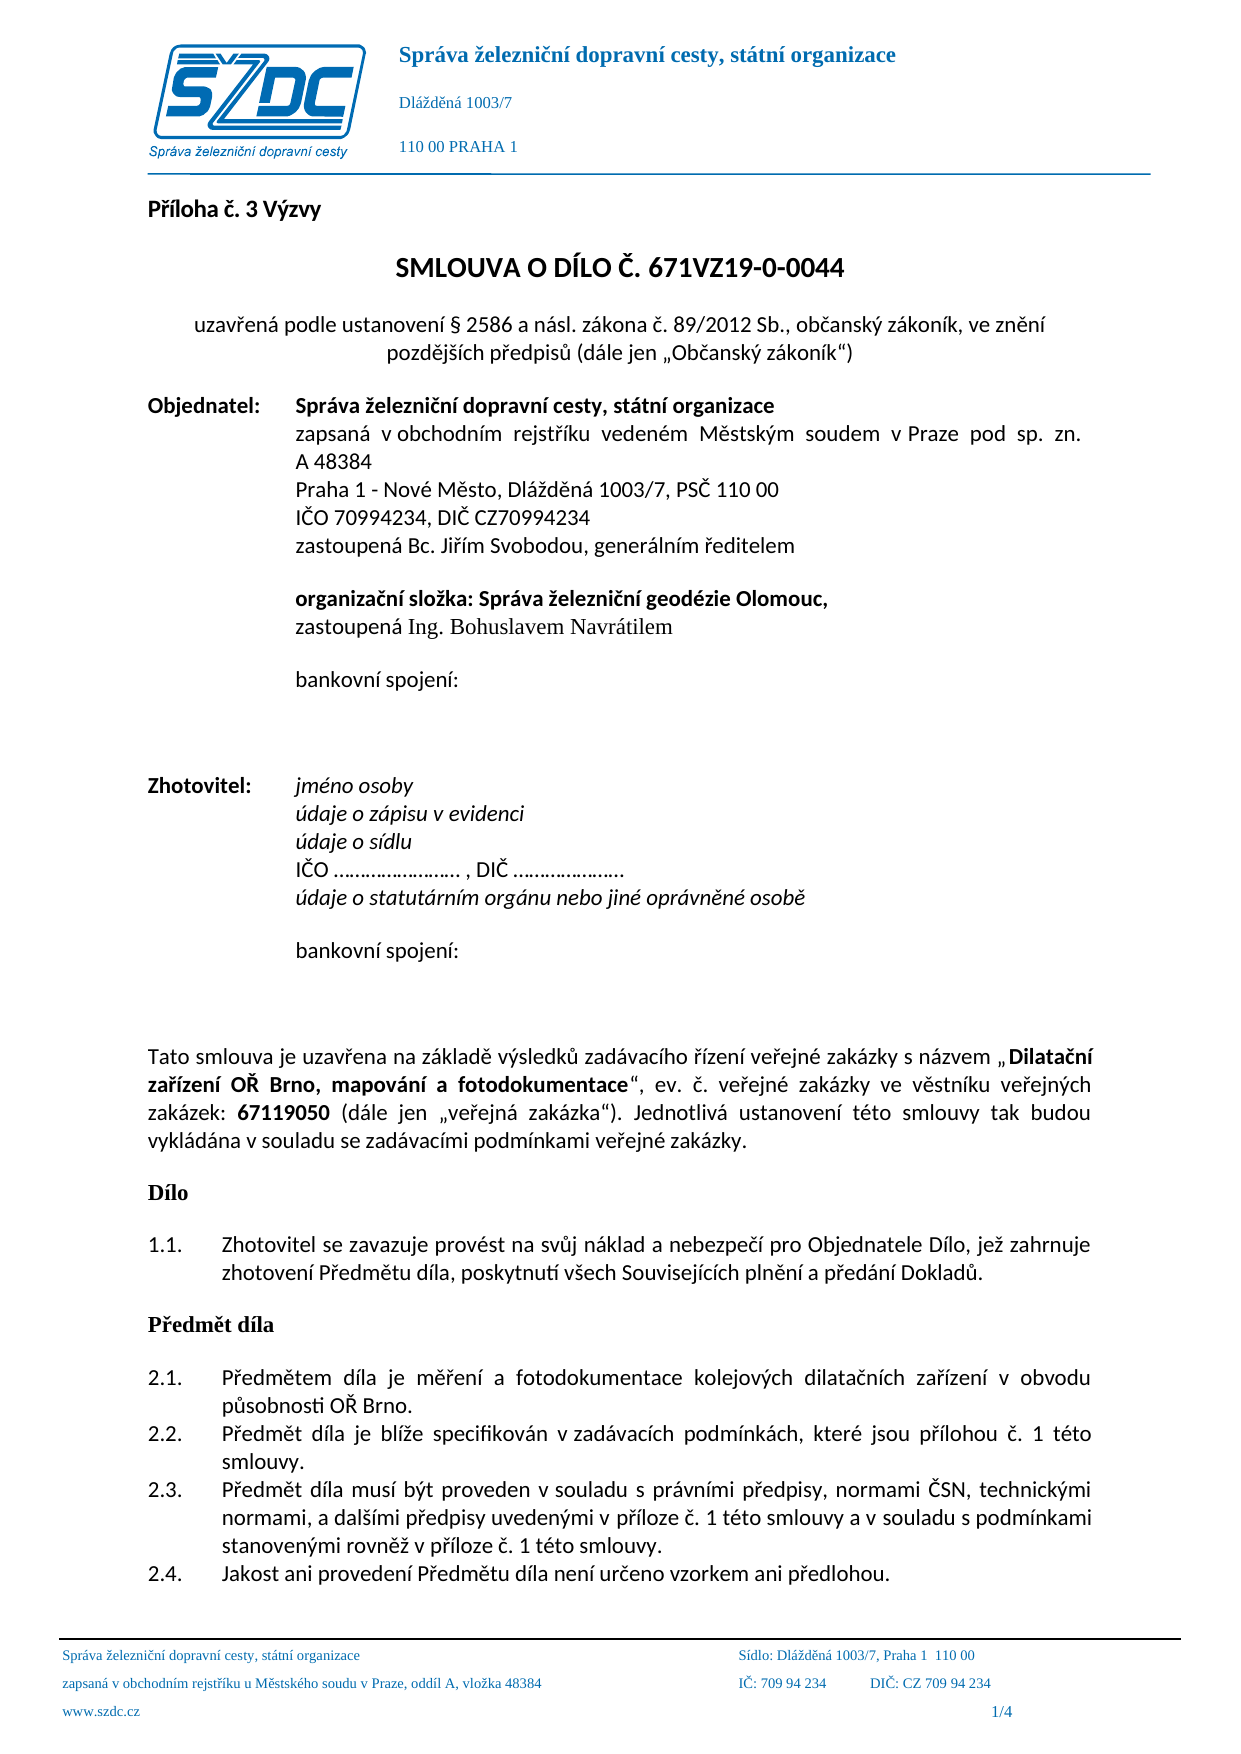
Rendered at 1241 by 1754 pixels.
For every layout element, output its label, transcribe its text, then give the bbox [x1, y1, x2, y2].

text Praha 1 - Nové Město, Dlážděná 1003/7, PSČ 110 00 [148, 475, 1092, 503]
text Zhotovitel: jméno osoby [148, 771, 1092, 799]
text zapsaná v obchodním rejstříku vedeném Městským soudem v Praze pod sp. zn. A 48384 [148, 419, 1092, 475]
text Příloha č. 3 Výzvy [148, 193, 1092, 224]
subtitle Dílo [148, 1179, 1092, 1206]
text bankovní spojení: [221, 665, 1092, 693]
list Jakost ani provedení Předmětu díla není určeno vzorkem ani předlohou. [148, 1559, 1092, 1587]
text IČO 70994234, DIČ CZ70994234 [148, 503, 1092, 531]
text zastoupená Ing. Bohuslavem Navrátilem [221, 612, 1092, 640]
text údaje o zápisu v evidenci [148, 799, 1092, 827]
list Předmět díla je blíže specifikován v zadávacích podmínkách, které jsou přílohou č. 1 této smlouvy. [148, 1419, 1092, 1475]
list Předmět díla musí být proveden v souladu s právními předpisy, normami ČSN, technickými normami, a dalšími předpisy uvedenými v příloze č. 1 této smlouvy a v souladu s podmínkami stanovenými rovněž v příloze č. 1 této smlouvy. [148, 1475, 1092, 1559]
text Objednatel: Správa železniční dopravní cesty, státní organizace [148, 391, 1092, 419]
list Zhotovitel se zavazuje provést na svůj náklad a nebezpečí pro Objednatele Dílo, jež zahrnuje zhotovení Předmětu díla, poskytnutí všech Souvisejících plnění a předání Dokladů. [148, 1231, 1092, 1287]
text zastoupená Bc. Jiřím Svobodou, generálním ředitelem [148, 531, 1092, 559]
list Předmětem díla je měření a fotodokumentace kolejových dilatačních zařízení v obvodu působnosti OŘ Brno. [148, 1363, 1092, 1419]
text IČO …………………… , DIČ ………………… [148, 855, 1092, 883]
text uzavřená podle ustanovení § 2586 a násl. zákona č. 89/2012 Sb., občanský zákoník, ve znění pozdějších předpisů (dále jen „Občanský zákoník“) [148, 310, 1092, 366]
text údaje o statutárním orgánu nebo jiné oprávněné osobě [148, 883, 1092, 911]
text údaje o sídlu [148, 827, 1092, 855]
text Smlouva o dílo Č. 671VZ19-0-0044 [148, 249, 1092, 285]
text organizační složka: Správa železniční geodézie Olomouc, [221, 584, 1092, 612]
text bankovní spojení: [148, 936, 1092, 964]
text Tato smlouva je uzavřena na základě výsledků zadávacího řízení veřejné zakázky s názvem „Dilatační zařízení OŘ Brno, mapování a fotodokumentace“, ev. č. veřejné zakázky ve věstníku veřejných zakázek: 67119050 (dále jen „veřejná zakázka“). Jednotlivá ustanovení této smlouvy tak budou vykládána v souladu se zadávacími podmínkami veřejné zakázky. [148, 1042, 1092, 1154]
subtitle Předmět díla [148, 1312, 1092, 1338]
